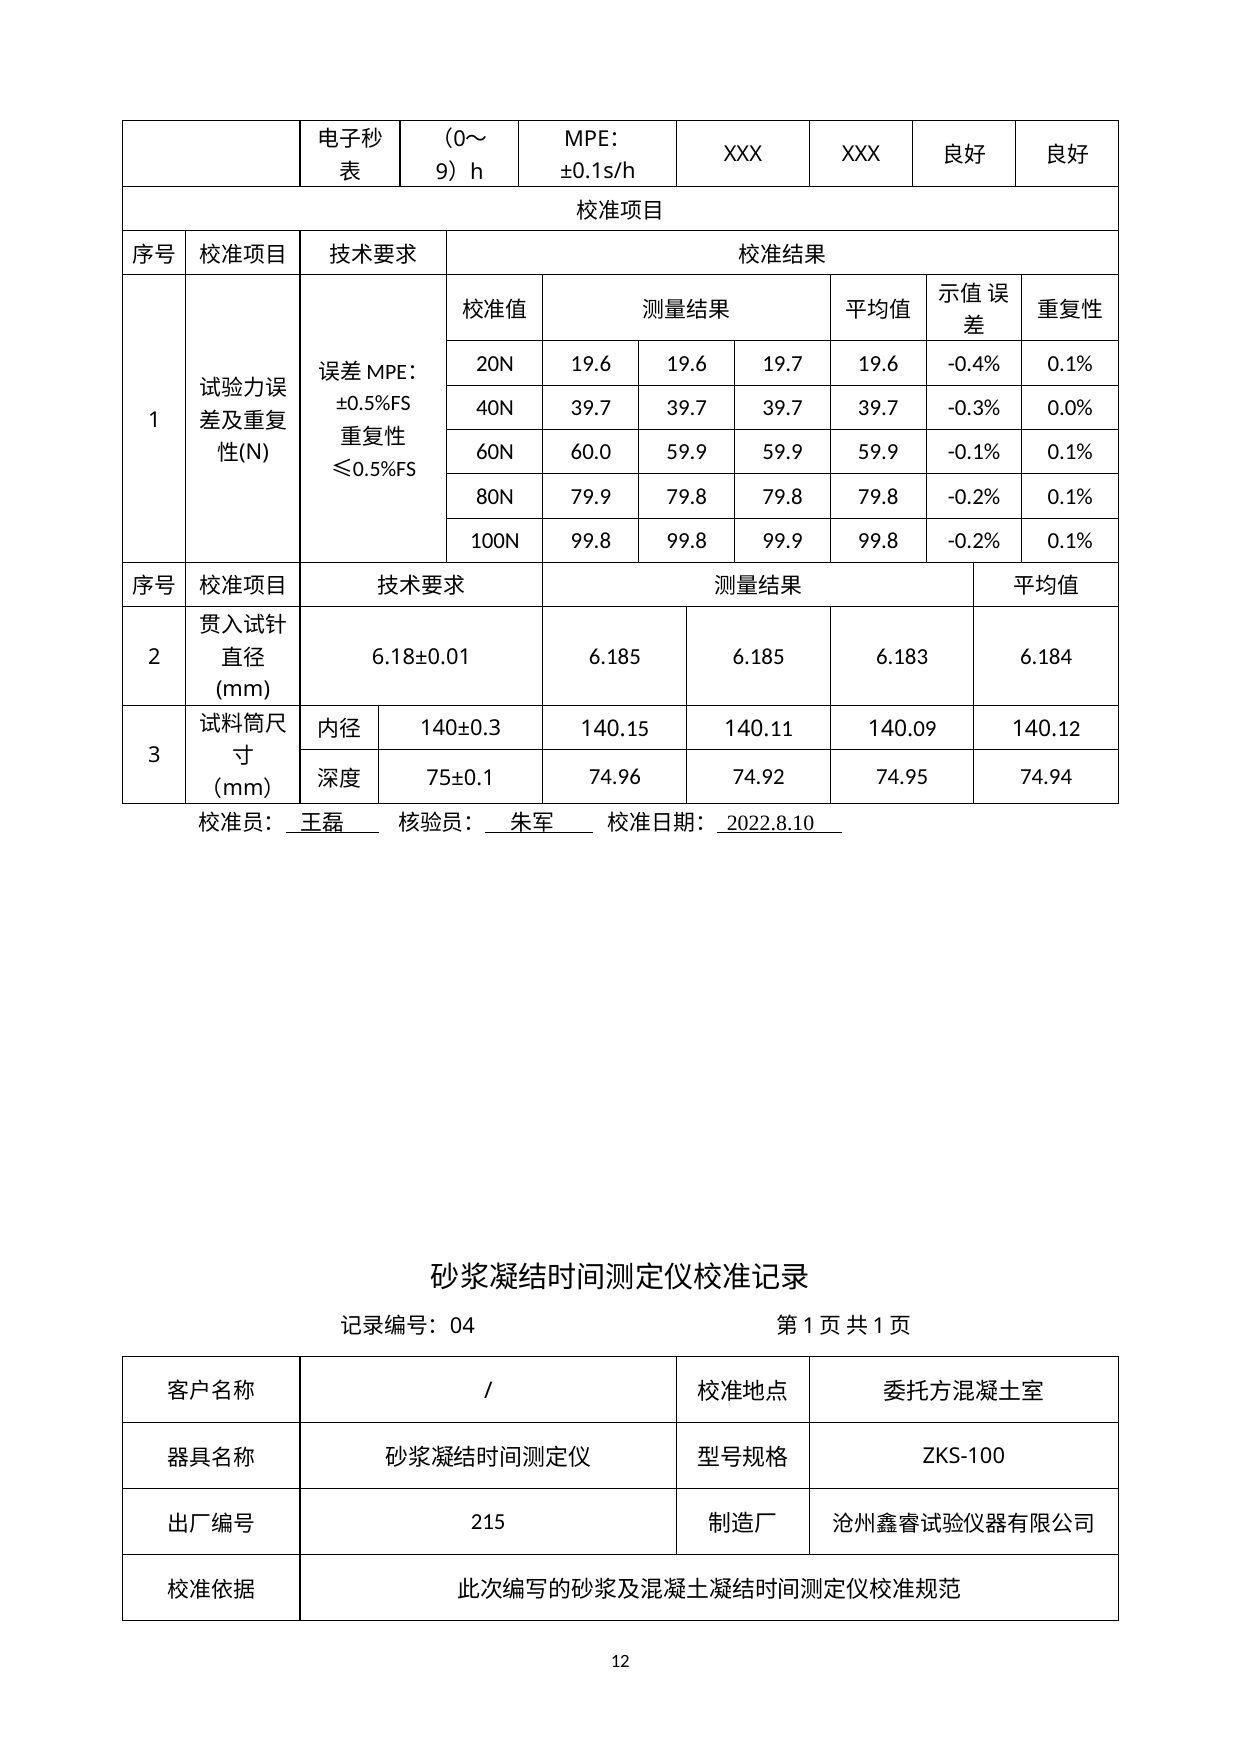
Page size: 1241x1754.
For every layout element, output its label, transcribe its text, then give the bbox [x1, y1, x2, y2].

table_cell -0.4% [927, 341, 1021, 385]
table_cell ZKS-100 [810, 1423, 1118, 1488]
table_cell 6.183 [831, 607, 973, 704]
table_cell 沧州鑫睿试验仪器有限公司 [810, 1489, 1118, 1554]
table_cell 贯入试针直径(mm) [186, 607, 299, 704]
table_cell 平均值 [974, 563, 1118, 606]
table_cell 出厂编号 [123, 1489, 299, 1554]
table_cell 型号规格 [677, 1423, 809, 1488]
table_cell MPE：±0.1s/h [519, 121, 676, 186]
table_cell 39.7 [639, 386, 734, 429]
table_cell 良好 [913, 121, 1015, 186]
table_cell 此次编写的砂浆及混凝土凝结时间测定仪校准规范 [301, 1555, 1118, 1620]
table_cell 215 [301, 1489, 676, 1554]
table_cell -0.2% [927, 474, 1021, 517]
table_cell 59.9 [735, 430, 830, 473]
table_cell 0.1% [1022, 474, 1118, 517]
table_cell 99.8 [543, 519, 638, 562]
table_cell 校准值 [447, 275, 542, 340]
table_cell 80N [447, 474, 542, 517]
table_header / [301, 1357, 676, 1422]
table_cell 99.8 [639, 519, 734, 562]
table_cell 74.95 [831, 750, 973, 803]
table_cell 0.0% [1022, 386, 1118, 429]
table_cell 1 [123, 275, 185, 562]
table_cell 重复性 [1022, 275, 1118, 340]
table_header 委托方混凝土室 [810, 1357, 1118, 1422]
table_cell 6.18±0.01 [301, 607, 542, 704]
table_cell 序号 [123, 231, 185, 274]
table_cell 140.11 [687, 706, 830, 749]
table_cell 39.7 [735, 386, 830, 429]
table_cell 校准项目 [186, 563, 299, 606]
table_cell 内径 [301, 706, 378, 749]
table_cell 74.92 [687, 750, 830, 803]
table_cell 39.7 [543, 386, 638, 429]
table_cell 3 [123, 706, 185, 803]
table_cell -0.3% [927, 386, 1021, 429]
table_cell 74.96 [543, 750, 686, 803]
table_cell 制造厂 [677, 1489, 809, 1554]
table_cell XXX [677, 121, 809, 186]
table_cell 技术要求 [301, 231, 446, 274]
table_cell 19.6 [639, 341, 734, 385]
table_header 校准地点 [677, 1357, 809, 1422]
table_cell 6.184 [974, 607, 1118, 704]
table_cell 平均值 [831, 275, 926, 340]
table_cell 6.185 [687, 607, 830, 704]
table_cell 试料筒尺寸（mm） [186, 706, 299, 803]
table_cell 59.9 [639, 430, 734, 473]
table_cell 140±0.3 [379, 706, 542, 749]
table_cell -0.2% [927, 519, 1021, 562]
table_cell 100N [447, 519, 542, 562]
table_cell 深度 [301, 750, 378, 803]
table_cell 79.9 [543, 474, 638, 517]
table_cell 79.8 [831, 474, 926, 517]
table_cell 60.0 [543, 430, 638, 473]
table_cell 试验力误差及重复性(N) [186, 275, 299, 562]
table_cell 74.94 [974, 750, 1118, 803]
table_cell 79.8 [639, 474, 734, 517]
text 记录编号：04 第1页 共1页 [187, 1307, 1053, 1340]
table_cell 59.9 [831, 430, 926, 473]
table_cell 79.8 [735, 474, 830, 517]
table_cell 19.7 [735, 341, 830, 385]
table_cell 39.7 [831, 386, 926, 429]
table_cell 校准依据 [123, 1555, 299, 1620]
table_cell 测量结果 [543, 563, 973, 606]
table_cell 60N [447, 430, 542, 473]
table_cell 19.6 [543, 341, 638, 385]
table_cell 0.1% [1022, 341, 1118, 385]
table_cell 技术要求 [301, 563, 542, 606]
table_cell 140.12 [974, 706, 1118, 749]
table_cell 电子秒表 [301, 121, 399, 186]
table_cell 示值 误差 [927, 275, 1021, 340]
table_cell 校准项目 [123, 187, 1118, 230]
table_cell 140.09 [831, 706, 973, 749]
table_cell 140.15 [543, 706, 686, 749]
table_cell 校准结果 [447, 231, 1118, 274]
table_cell 误差MPE：±0.5%FS 重复性≤0.5%FS [301, 275, 446, 562]
table_cell 99.8 [831, 519, 926, 562]
table_cell 良好 [1016, 121, 1118, 186]
table_cell 校准项目 [186, 231, 299, 274]
text 砂浆凝结时间测定仪校准记录 [187, 1242, 1053, 1307]
table_cell XXX [810, 121, 912, 186]
table_cell （0～9）h [401, 121, 518, 186]
table_cell 0.1% [1022, 430, 1118, 473]
table_cell 2 [123, 607, 185, 704]
table_cell 6.185 [543, 607, 686, 704]
table_cell 0.1% [1022, 519, 1118, 562]
table_cell 器具名称 [123, 1423, 299, 1488]
table_cell 75±0.1 [379, 750, 542, 803]
table_cell 40N [447, 386, 542, 429]
table_cell 测量结果 [543, 275, 830, 340]
table_cell 20N [447, 341, 542, 385]
text 校准员： 王磊 核验员： 朱军 校准日期： 2022.8.10 [187, 804, 1053, 837]
table_cell 砂浆凝结时间测定仪 [301, 1423, 676, 1488]
table_header 客户名称 [123, 1357, 299, 1422]
table_cell -0.1% [927, 430, 1021, 473]
table_cell 序号 [123, 563, 185, 606]
table_cell 19.6 [831, 341, 926, 385]
table_cell 99.9 [735, 519, 830, 562]
